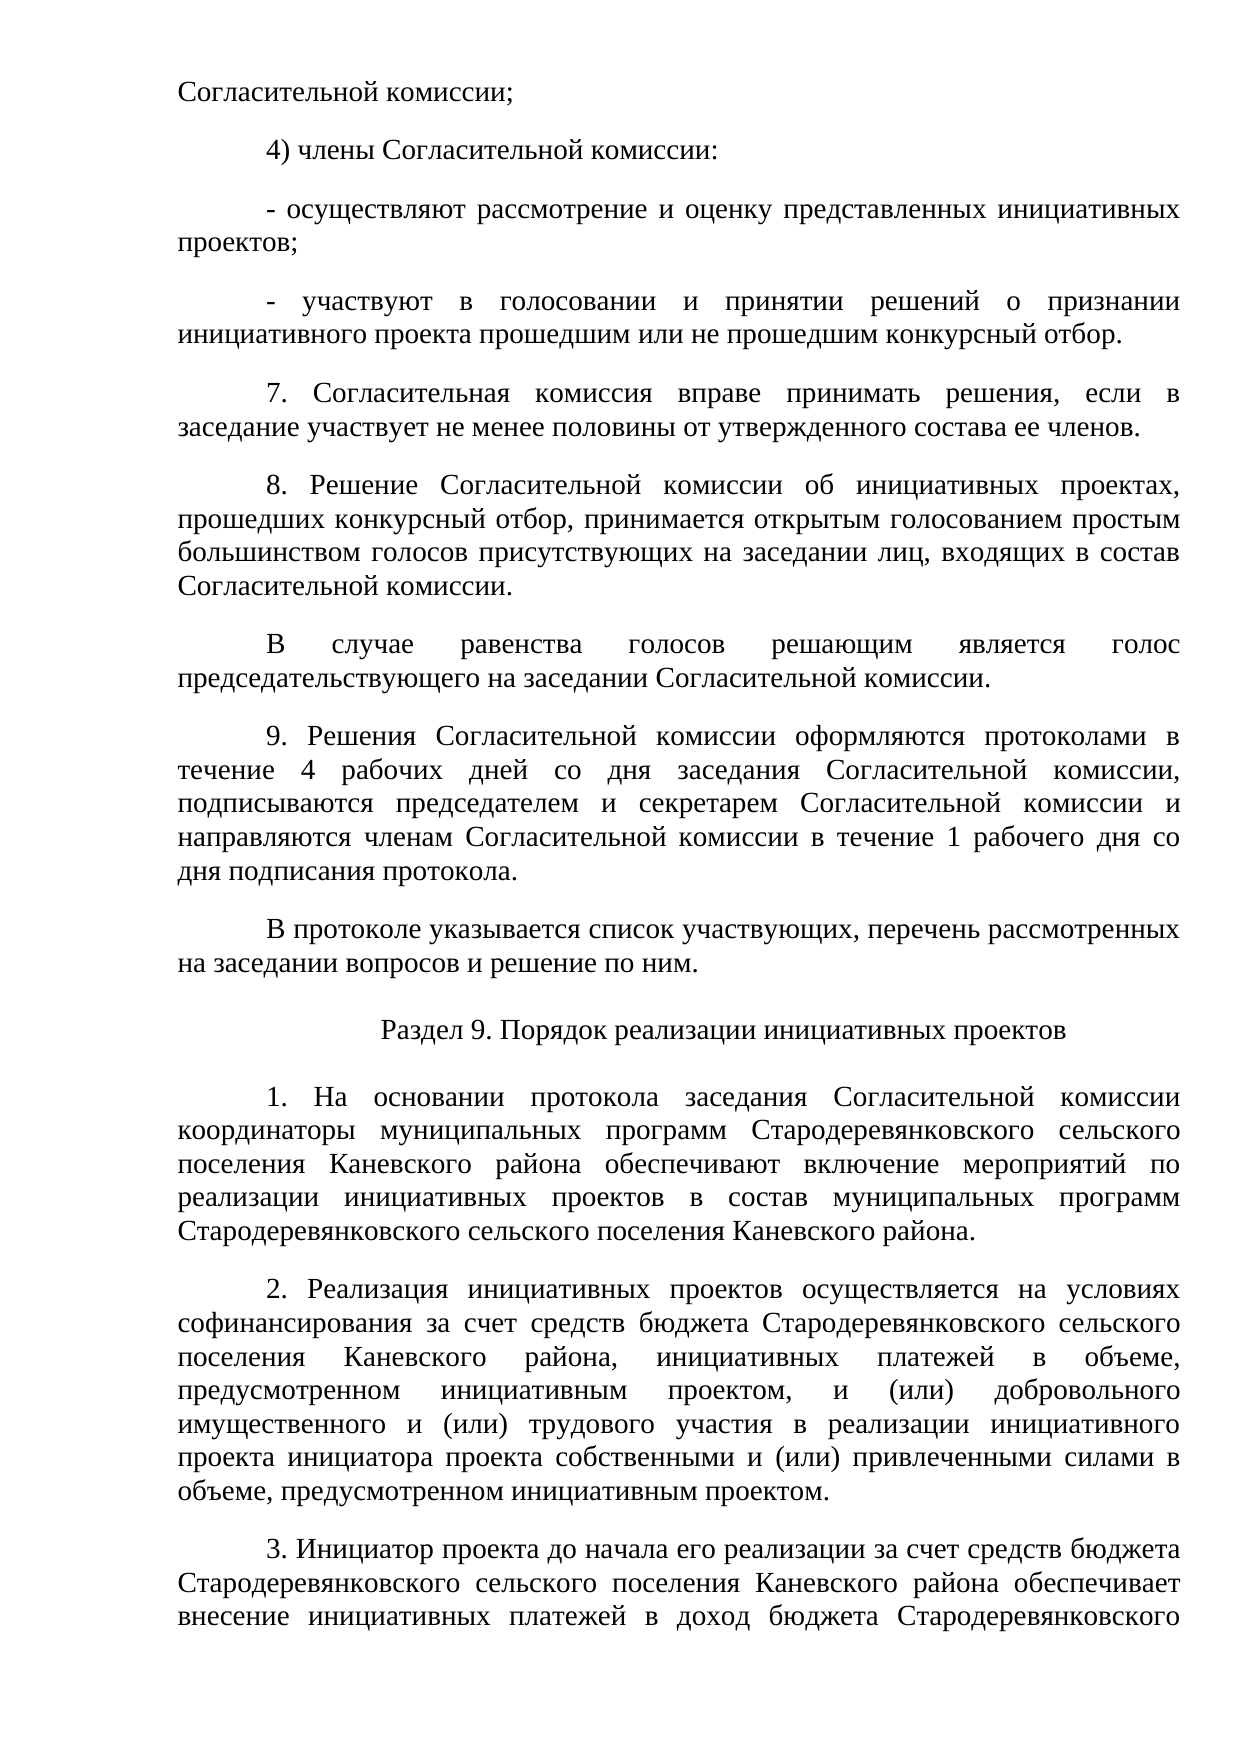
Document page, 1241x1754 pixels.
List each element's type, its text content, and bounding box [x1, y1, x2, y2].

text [177, 74, 1181, 107]
text 2. Реализация инициативных проектов осуществляется на условиях софинансирования за счет средств бюджета Стародеревянковского сельского поселения Каневского района, инициативных платежей в объеме, предусмотренном инициативным проектом, и (или) добровольного имущественного и (или) трудового участия в реализации инициативного проекта инициатора проекта собственными и (или) привлеченными силами в объеме, предусмотренном инициативным проектом. [177, 1272, 1181, 1506]
text 4) члены Согласительной комиссии: [177, 132, 1181, 166]
text - осуществляют рассмотрение и оценку представленных инициативных проектов; [177, 191, 1181, 258]
text - участвуют в голосовании и принятии решений о признании инициативного проекта прошедшим или не прошедшим конкурсный отбор. [177, 283, 1181, 350]
text 7. Согласительная комиссия вправе принимать решения, если в заседание участвует не менее половины от утвержденного состава ее членов. [177, 375, 1181, 442]
text 8. Решение Согласительной комиссии об инициативных проектах, прошедших конкурсный отбор, принимается открытым голосованием простым большинством голосов присутствующих на заседании лиц, входящих в состав Согласительной комиссии. [177, 467, 1181, 601]
text 9. Решения Согласительной комиссии оформляются протоколами в течение 4 рабочих дней со дня заседания Согласительной комиссии, подписываются председателем и секретарем Согласительной комиссии и направляются членам Согласительной комиссии в течение 1 рабочего дня со дня подписания протокола. [177, 718, 1181, 886]
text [177, 1531, 1181, 1632]
text В случае равенства голосов решающим является голос председательствующего на заседании Согласительной комиссии. [177, 626, 1181, 693]
text 1. На основании протокола заседания Согласительной комиссии координаторы муниципальных программ Стародеревянковского сельского поселения Каневского района обеспечивают включение мероприятий по реализации инициативных проектов в состав муниципальных программ Стародеревянковского сельского поселения Каневского района. [177, 1079, 1181, 1247]
text В протоколе указывается список участвующих, перечень рассмотренных на заседании вопросов и решение по ним. [177, 911, 1181, 978]
text Раздел 9. Порядок реализации инициативных проектов [177, 1012, 1181, 1045]
